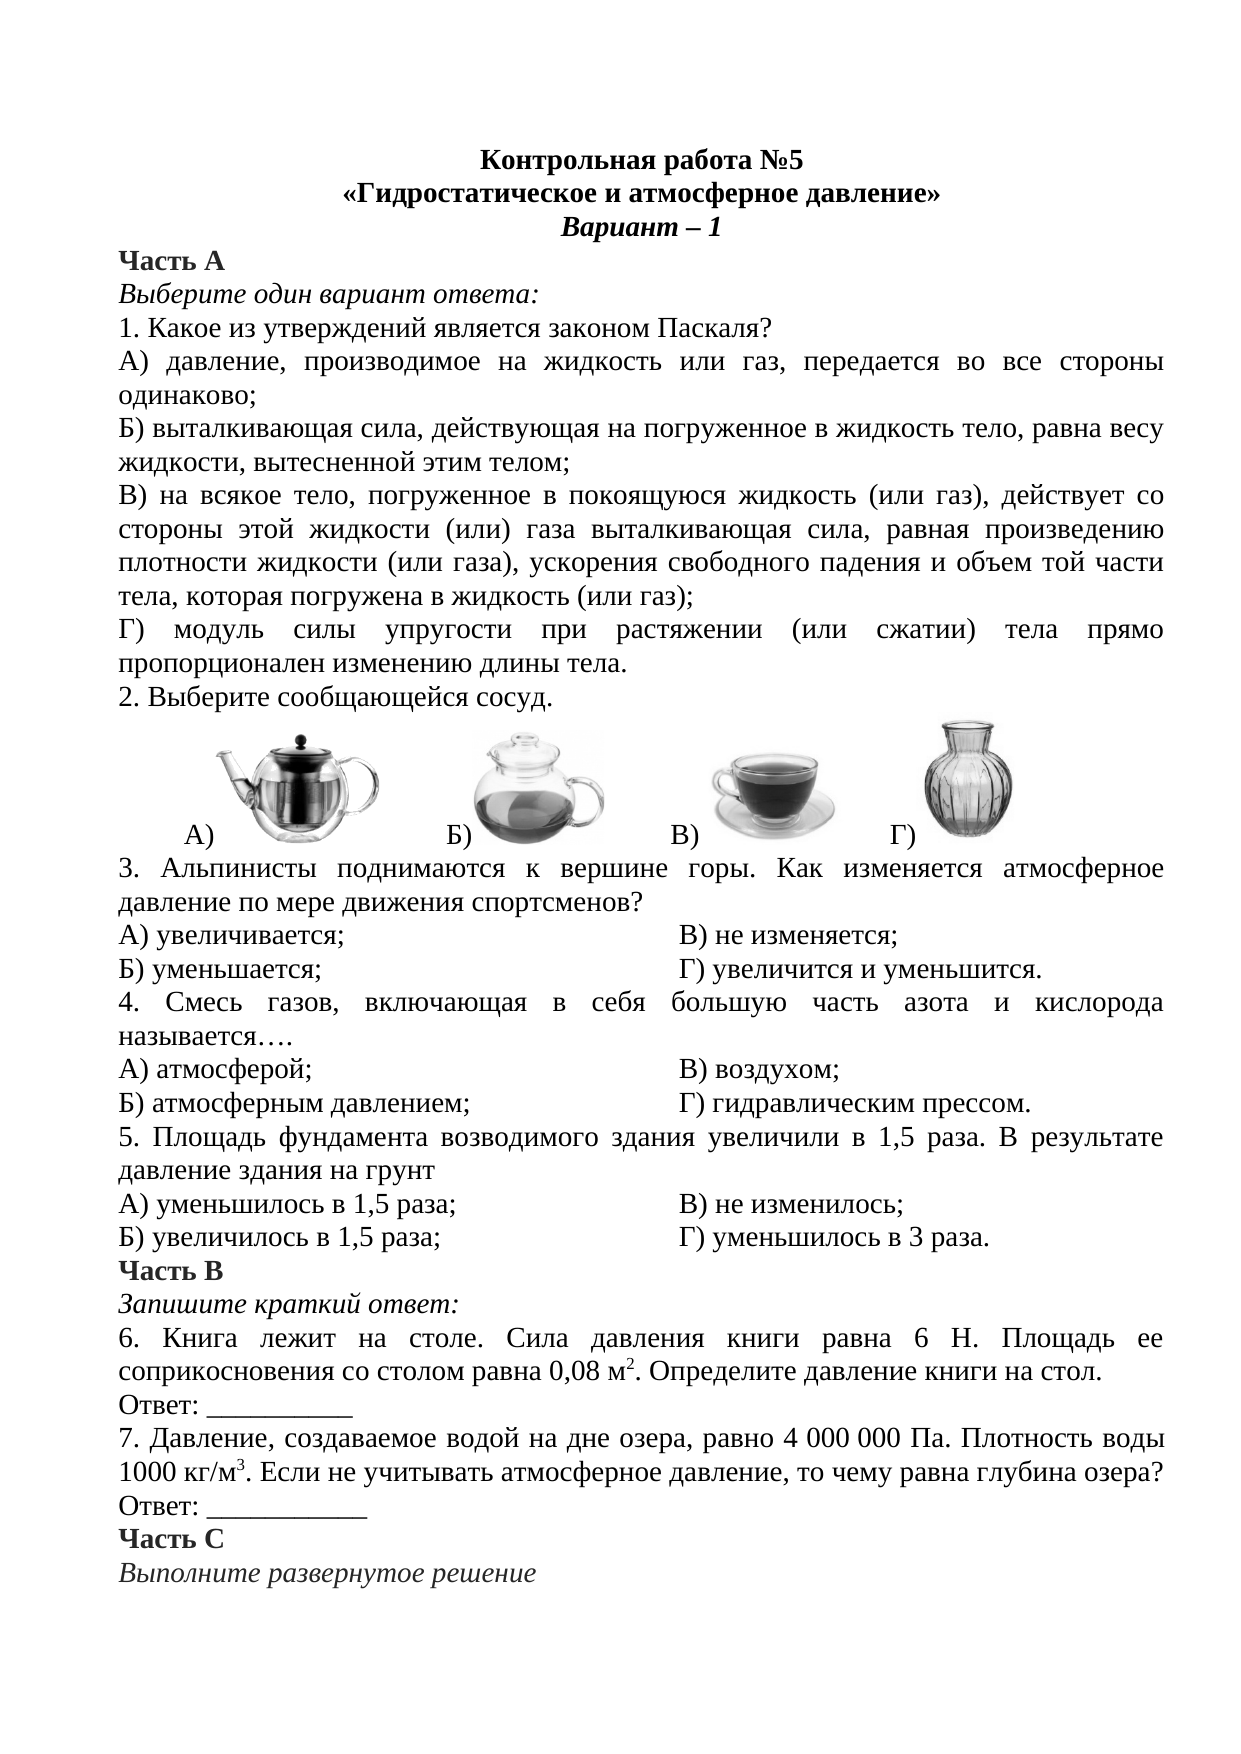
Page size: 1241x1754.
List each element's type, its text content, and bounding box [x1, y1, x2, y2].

text Б) уменьшается; [118, 951, 605, 984]
text 3. Альпинисты поднимаются к вершине горы. Как изменяется атмосферное давление по мере движения спортсменов? [118, 850, 1165, 917]
text Часть А [118, 243, 1165, 276]
text 7. Давление, создаваемое водой на дне озера, равно 4 000 000 Па. Плотность воды 1000 кг/м3. Если не учитывать атмосферное давление, то чему равна глубина озера? [118, 1421, 1165, 1488]
text Б) атмосферным давлением; [118, 1085, 605, 1119]
text Г) увеличится и уменьшится. [678, 951, 1165, 984]
text Вариант – 1 [118, 209, 1165, 243]
text А) атмосферой; [118, 1052, 605, 1085]
text Г) модуль силы упругости при растяжении (или сжатии) тела прямо пропорционален изменению длины тела. [118, 612, 1165, 679]
text Запишите краткий ответ: [118, 1286, 1165, 1320]
text А) Б) В) Г) [118, 712, 1165, 850]
text В) не изменяется; [678, 917, 1165, 951]
text А) увеличивается; [118, 917, 605, 951]
text Г) уменьшилось в 3 раза. [678, 1219, 1165, 1253]
text Б) увеличилось в 1,5 раза; [118, 1219, 605, 1253]
text А) уменьшилось в 1,5 раза; [118, 1186, 605, 1219]
text В) на всякое тело, погруженное в покоящуюся жидкость (или газ), действует со стороны этой жидкости (или) газа выталкивающая сила, равная произведению плотности жидкости (или газа), ускорения свободного падения и объем той части тела, которая погружена в жидкость (или газ); [118, 477, 1165, 612]
text В) не изменилось; [678, 1186, 1165, 1219]
text 1. Какое из утверждений является законом Паскаля? [118, 310, 1165, 343]
text 6. Книга лежит на столе. Сила давления книги равна 6 Н. Площадь ее соприкосновения со столом равна 0,08 м2. Определите давление книги на стол. [118, 1320, 1165, 1387]
text «Гидростатическое и атмосферное давление» [118, 176, 1165, 209]
text 5. Площадь фундамента возводимого здания увеличили в 1,5 раза. В результате давление здания на грунт [118, 1119, 1165, 1186]
text Г) гидравлическим прессом. [678, 1085, 1165, 1119]
text Ответ: ___________ [118, 1488, 1165, 1521]
text Часть С [118, 1521, 1165, 1555]
text Выполните развернутое решение [118, 1555, 1165, 1588]
text 4. Смесь газов, включающая в себя большую часть азота и кислорода называется…. [118, 984, 1165, 1052]
text А) давление, производимое на жидкость или газ, передается во все стороны одинаково; [118, 343, 1165, 410]
text Выберите один вариант ответа: [118, 276, 1165, 310]
text В) воздухом; [678, 1052, 1165, 1085]
text Ответ: __________ [118, 1387, 1165, 1421]
text Б) выталкивающая сила, действующая на погруженное в жидкость тело, равна весу жидкости, вытесненной этим телом; [118, 410, 1165, 477]
text Часть В [118, 1253, 1165, 1286]
text Контрольная работа №5 [118, 142, 1165, 176]
text 2. Выберите сообщающейся сосуд. [118, 679, 1165, 712]
